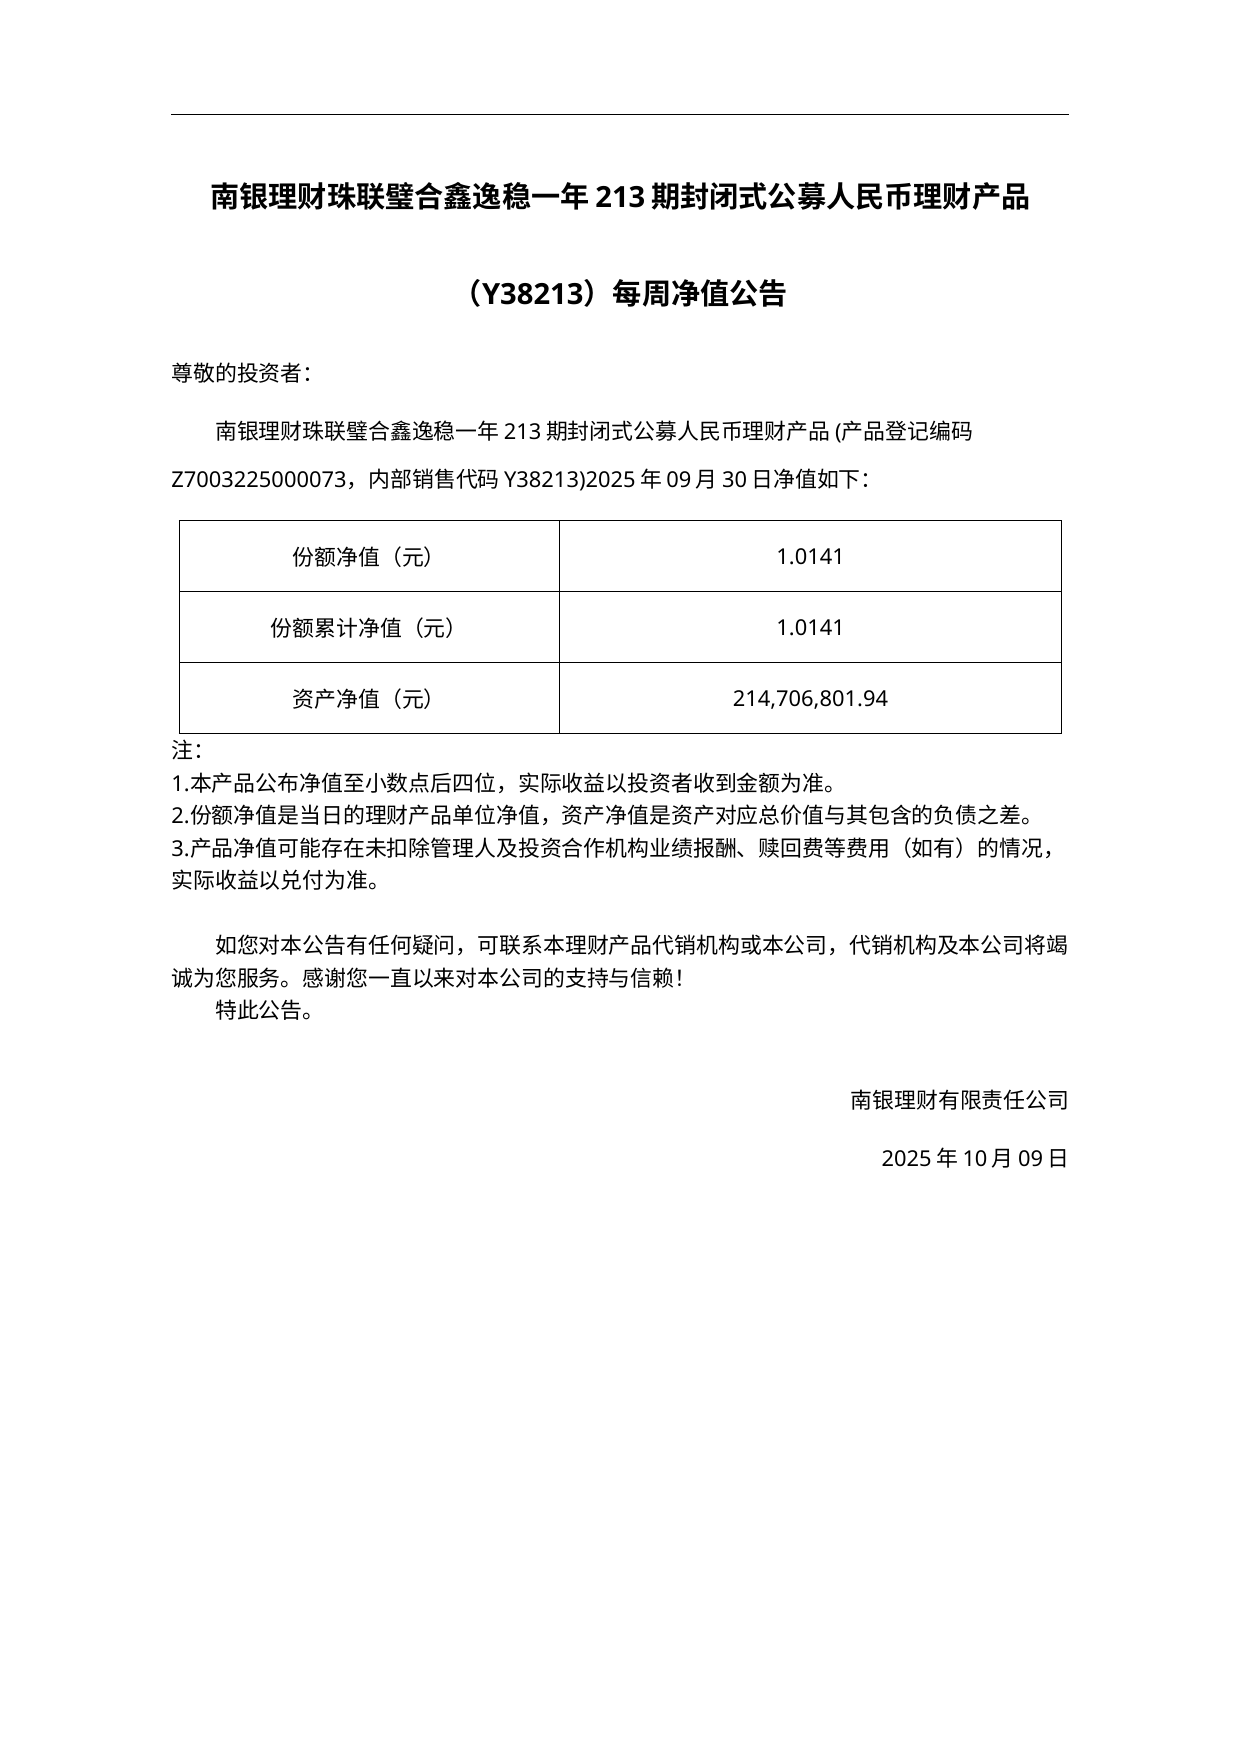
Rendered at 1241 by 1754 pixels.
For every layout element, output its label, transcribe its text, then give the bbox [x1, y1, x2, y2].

text 尊敬的投资者： [171, 355, 1069, 388]
table_header 1.0141 [560, 521, 1061, 591]
text 南银理财珠联璧合鑫逸稳一年213期封闭式公募人民币理财产品 (产品登记编码Z7003225000073，内部销售代码Y38213)2025年09月30日净值如下： [171, 413, 1069, 494]
text 南银理财珠联璧合鑫逸稳一年213期封闭式公募人民币理财产品（Y38213）每周净值公告 [171, 162, 1069, 324]
table_cell 资产净值（元） [180, 663, 559, 733]
table_cell 214,706,801.94 [560, 663, 1061, 733]
text 1.本产品公布净值至小数点后四位，实际收益以投资者收到金额为准。 [171, 765, 1069, 798]
text 2.份额净值是当日的理财产品单位净值，资产净值是资产对应总价值与其包含的负债之差。 [171, 798, 1069, 830]
text 特此公告。 [171, 993, 1069, 1025]
text 2025年10月09日 [171, 1140, 1069, 1173]
text 如您对本公告有任何疑问，可联系本理财产品代销机构或本公司，代销机构及本公司将竭诚为您服务。感谢您一直以来对本公司的支持与信赖！ [171, 928, 1069, 993]
text 南银理财有限责任公司 [171, 1082, 1069, 1115]
table_cell 份额累计净值（元） [180, 592, 559, 662]
text 3.产品净值可能存在未扣除管理人及投资合作机构业绩报酬、赎回费等费用（如有）的情况，实际收益以兑付为准。 [171, 830, 1069, 895]
text 注： [171, 733, 1069, 765]
table_header 份额净值（元） [180, 521, 559, 591]
table_cell 1.0141 [560, 592, 1061, 662]
